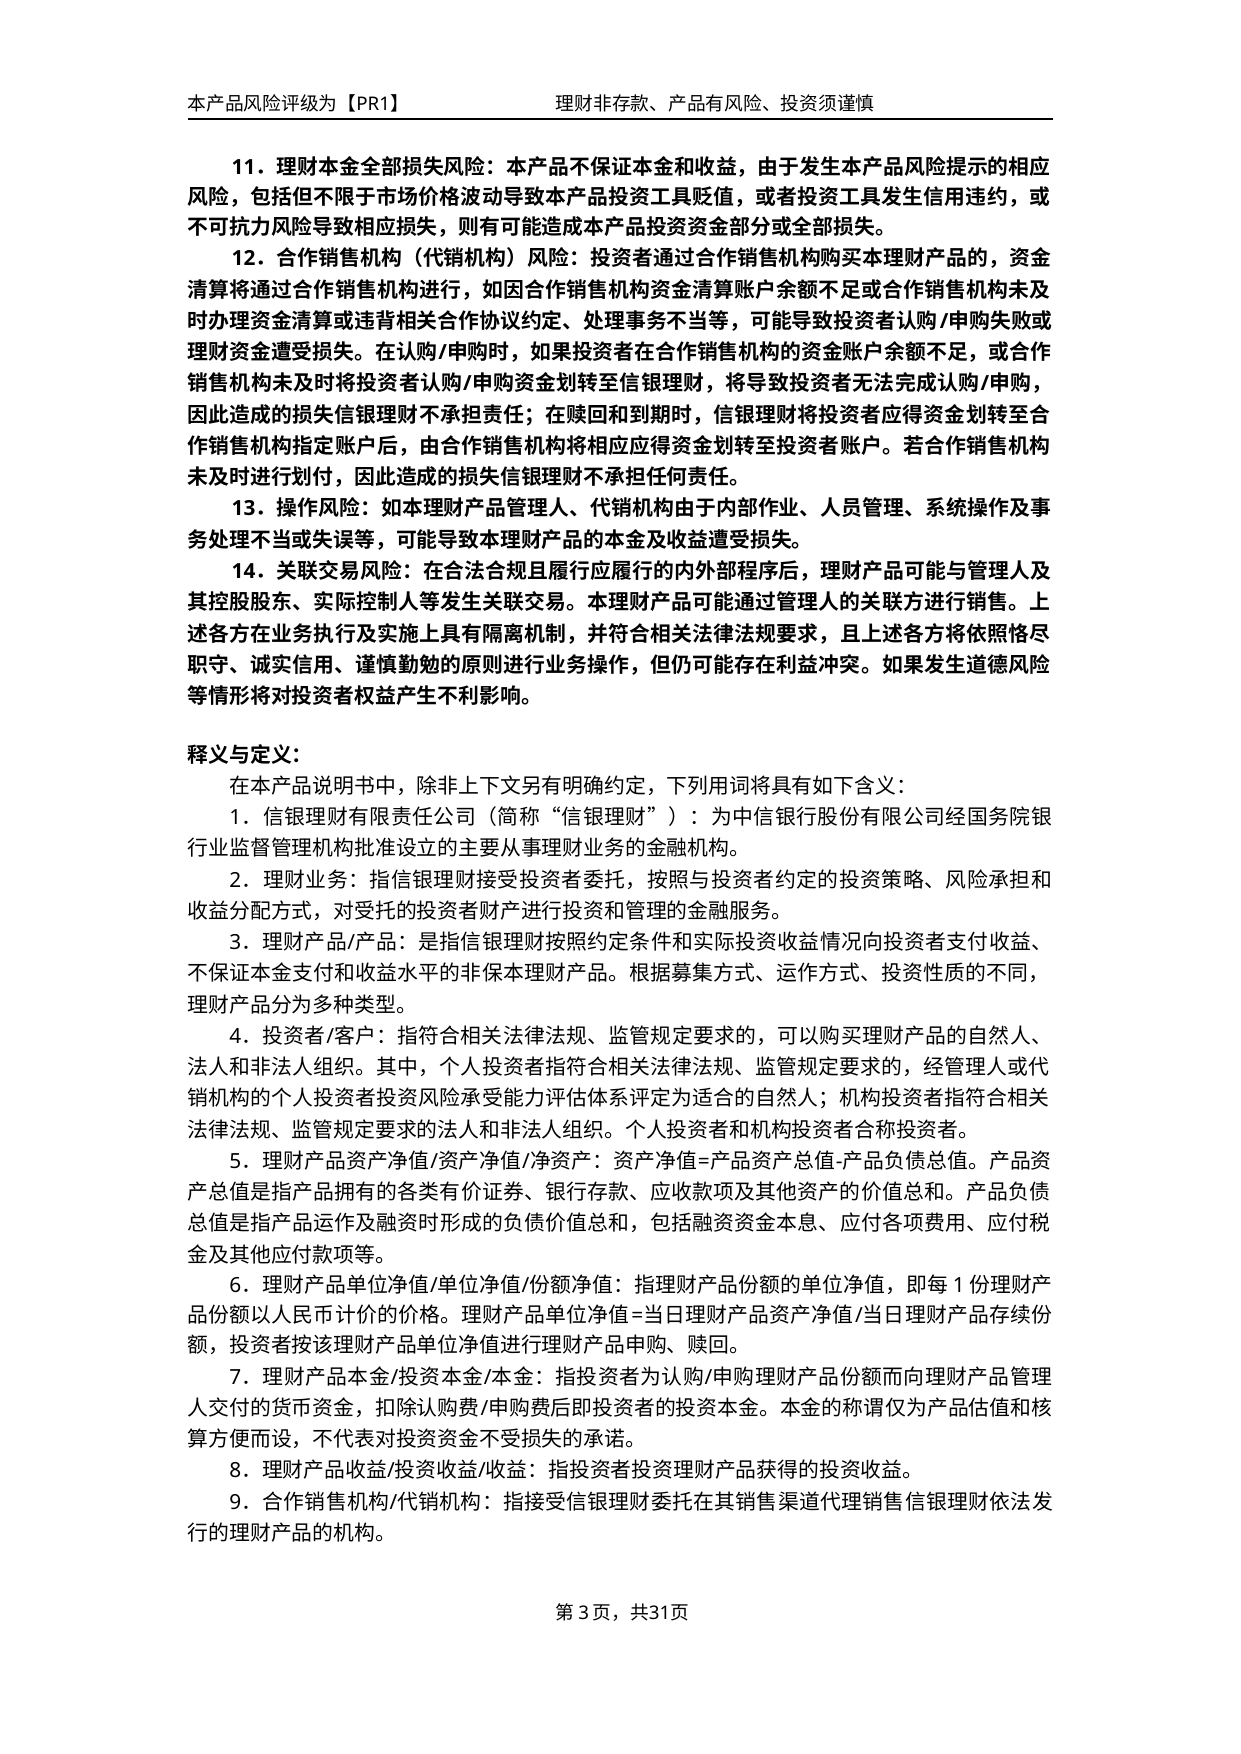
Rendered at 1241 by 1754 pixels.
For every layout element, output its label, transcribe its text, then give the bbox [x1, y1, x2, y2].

list 9．合作销售机构/代销机构：指接受信银理财委托在其销售渠道代理销售信银理财依法发行的理财产品的机构。 [187, 1484, 1053, 1546]
list 4．投资者/客户：指符合相关法律法规、监管规定要求的，可以购买理财产品的自然人、法人和非法人组织。其中，个人投资者指符合相关法律法规、监管规定要求的，经管理人或代销机构的个人投资者投资风险承受能力评估体系评定为适合的自然人；机构投资者指符合相关法律法规、监管规定要求的法人和非法人组织。个人投资者和机构投资者合称投资者。 [187, 1018, 1053, 1143]
text 6．理财产品单位净值/单位净值/份额净值：指理财产品份额的单位净值，即每1份理财产品份额以人民币计价的价格。理财产品单位净值=当日理财产品资产净值/当日理财产品存续份额，投资者按该理财产品单位净值进行理财产品申购、赎回。 [187, 1268, 1053, 1359]
text 在本产品说明书中，除非上下文另有明确约定，下列用词将具有如下含义： [187, 768, 1053, 799]
text 11．理财本金全部损失风险：本产品不保证本金和收益，由于发生本产品风险提示的相应风险，包括但不限于市场价格波动导致本产品投资工具贬值，或者投资工具发生信用违约，或不可抗力风险导致相应损失，则有可能造成本产品投资资金部分或全部损失。 [187, 150, 1053, 241]
list 5．理财产品资产净值/资产净值/净资产：资产净值=产品资产总值-产品负债总值。产品资产总值是指产品拥有的各类有价证券、银行存款、应收款项及其他资产的价值总和。产品负债总值是指产品运作及融资时形成的负债价值总和，包括融资资金本息、应付各项费用、应付税金及其他应付款项等。 [187, 1143, 1053, 1268]
list 7．理财产品本金/投资本金/本金：指投资者为认购/申购理财产品份额而向理财产品管理人交付的货币资金，扣除认购费/申购费后即投资者的投资本金。本金的称谓仅为产品估值和核算方便而设，不代表对投资资金不受损失的承诺。 [187, 1359, 1053, 1453]
text 12．合作销售机构（代销机构）风险：投资者通过合作销售机构购买本理财产品的，资金清算将通过合作销售机构进行，如因合作销售机构资金清算账户余额不足或合作销售机构未及时办理资金清算或违背相关合作协议约定、处理事务不当等，可能导致投资者认购/申购失败或理财资金遭受损失。在认购/申购时，如果投资者在合作销售机构的资金账户余额不足，或合作销售机构未及时将投资者认购/申购资金划转至信银理财，将导致投资者无法完成认购/申购，因此造成的损失信银理财不承担责任；在赎回和到期时，信银理财将投资者应得资金划转至合作销售机构指定账户后，由合作销售机构将相应应得资金划转至投资者账户。若合作销售机构未及时进行划付，因此造成的损失信银理财不承担任何责任。 [187, 241, 1053, 491]
list 3．理财产品/产品：是指信银理财按照约定条件和实际投资收益情况向投资者支付收益、不保证本金支付和收益水平的非保本理财产品。根据募集方式、运作方式、投资性质的不同，理财产品分为多种类型。 [187, 924, 1053, 1018]
text 13．操作风险：如本理财产品管理人、代销机构由于内部作业、人员管理、系统操作及事务处理不当或失误等，可能导致本理财产品的本金及收益遭受损失。 [187, 491, 1053, 553]
text 释义与定义： [187, 738, 1053, 768]
list 2．理财业务：指信银理财接受投资者委托，按照与投资者约定的投资策略、风险承担和收益分配方式，对受托的投资者财产进行投资和管理的金融服务。 [187, 862, 1053, 924]
text 14．关联交易风险：在合法合规且履行应履行的内外部程序后，理财产品可能与管理人及其控股股东、实际控制人等发生关联交易。本理财产品可能通过管理人的关联方进行销售。上述各方在业务执行及实施上具有隔离机制，并符合相关法律法规要求，且上述各方将依照恪尽职守、诚实信用、谨慎勤勉的原则进行业务操作，但仍可能存在利益冲突。如果发生道德风险等情形将对投资者权益产生不利影响。 [187, 553, 1053, 709]
list 8．理财产品收益/投资收益/收益：指投资者投资理财产品获得的投资收益。 [187, 1453, 1053, 1484]
list 1．信银理财有限责任公司（简称“信银理财”）：为中信银行股份有限公司经国务院银行业监督管理机构批准设立的主要从事理财业务的金融机构。 [187, 799, 1053, 862]
